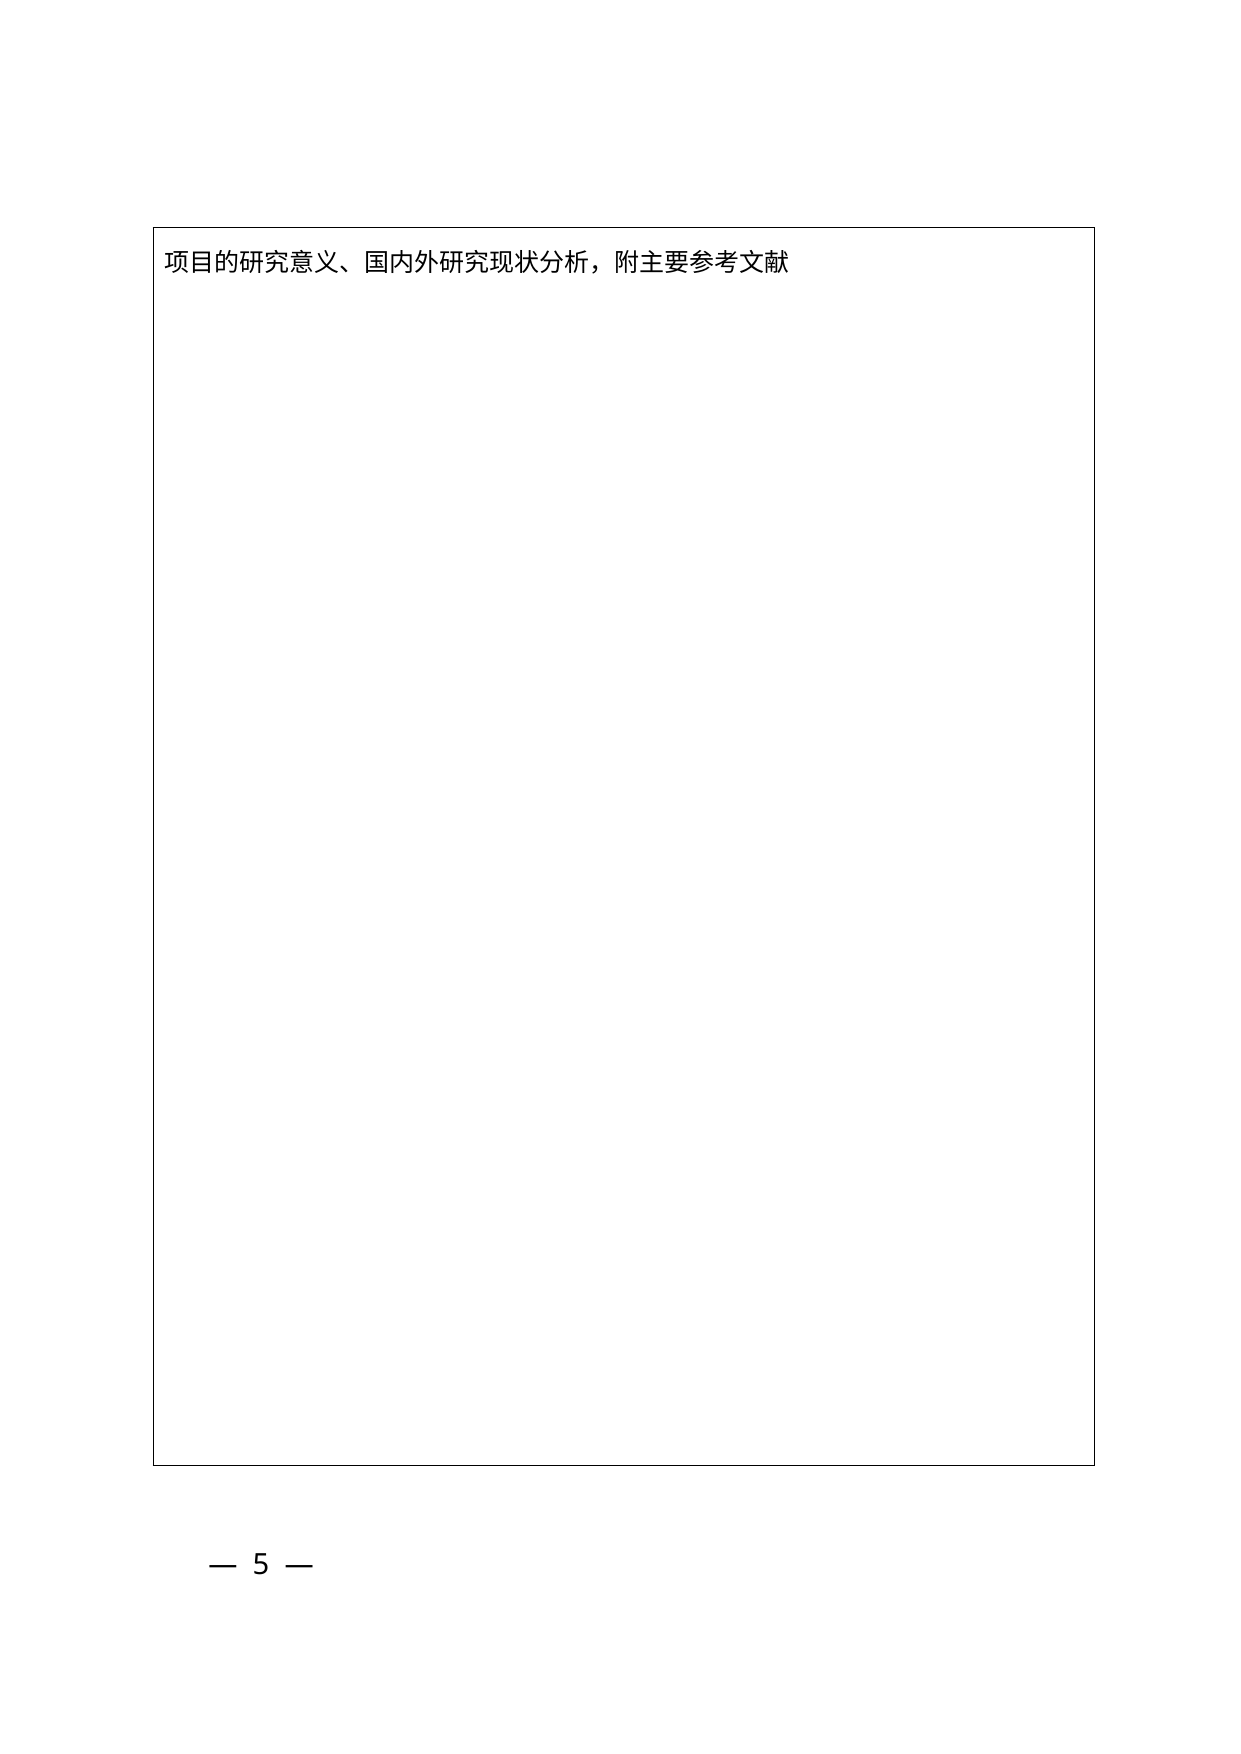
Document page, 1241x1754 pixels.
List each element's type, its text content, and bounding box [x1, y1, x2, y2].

table_header 项目的研究意义、国内外研究现状分析，附主要参考文献 [154, 228, 1094, 1465]
